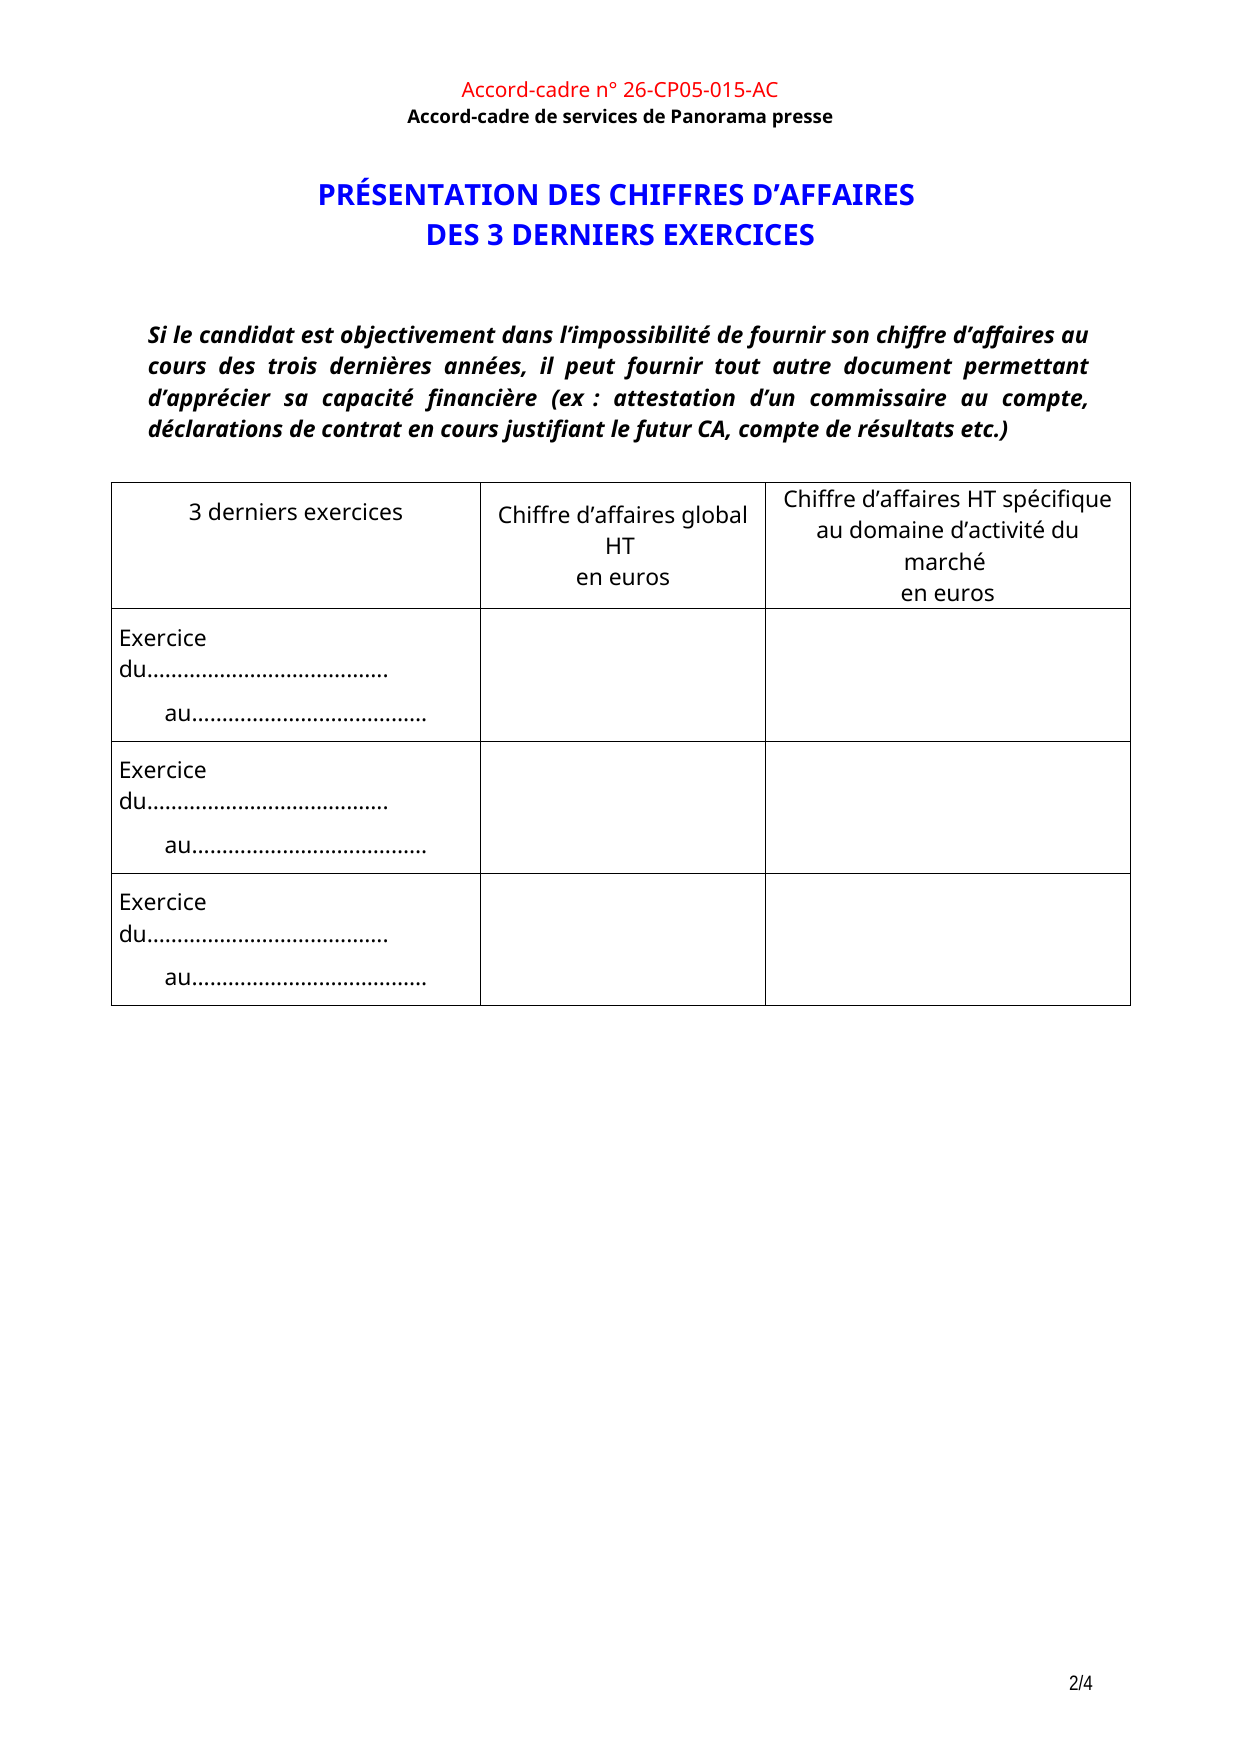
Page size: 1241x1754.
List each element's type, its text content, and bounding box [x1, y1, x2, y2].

table_cell [766, 742, 1130, 873]
table_cell Exercice du…………………………………. au………………………………… [112, 609, 480, 741]
table_header Chiffre d’affaires HT spécifique au domaine d’activité du marché en euros [766, 483, 1130, 608]
table_header 3 derniers exercices [112, 483, 480, 608]
table_cell [766, 609, 1130, 741]
table_header Chiffre d’affaires global HT en euros [481, 483, 765, 608]
table_cell [766, 874, 1130, 1005]
table_cell [481, 742, 765, 873]
table_cell Exercice du…………………………………. au………………………………… [112, 874, 480, 1005]
text Si le candidat est objectivement dans l’impossibilité de fournir son chiffre d’affaires au cours des trois dernières années, il peut fournir tout autre document permettant d’apprécier sa capacité financière (ex : attestation d’un commissaire au compte, déclarations de contrat en cours justifiant le futur CA, compte de résultats etc.) [148, 319, 1092, 444]
table_cell [481, 609, 765, 741]
table_cell Exercice du…………………………………. au………………………………… [112, 742, 480, 873]
table_cell [481, 874, 765, 1005]
text Présentation des chiffres d’affaires des 3 derniers exercices [148, 174, 1092, 254]
